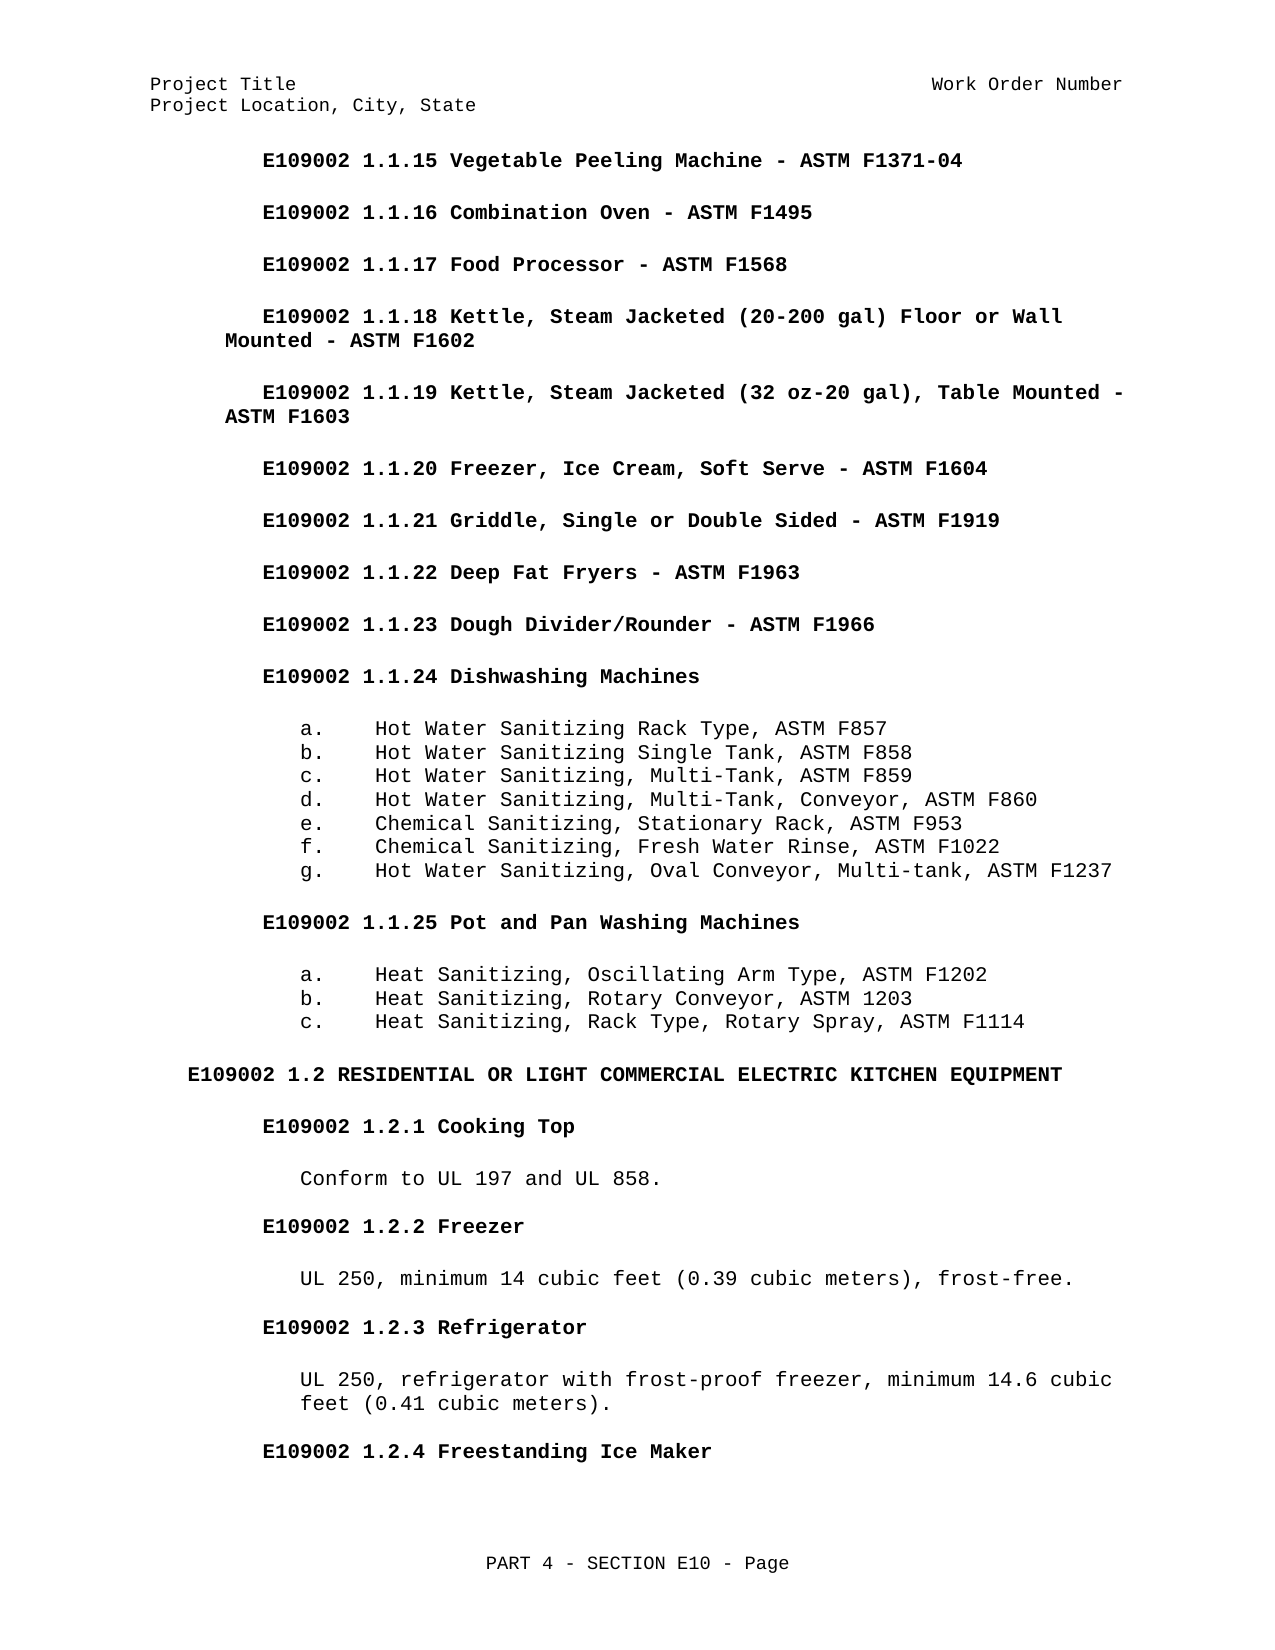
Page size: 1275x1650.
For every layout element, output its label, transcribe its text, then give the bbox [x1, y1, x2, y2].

text d. Hot Water Sanitizing, Multi-Tank, Conveyor, ASTM F860 [300, 789, 1125, 813]
text E109002 1.1.19 Kettle, Steam Jacketed (32 oz-20 gal), Table Mounted - ASTM F1603 [225, 382, 1125, 429]
text E109002 1.2 RESIDENTIAL OR LIGHT COMMERCIAL ELECTRIC KITCHEN EQUIPMENT [150, 1063, 1125, 1087]
text UL 250, refrigerator with frost-proof freezer, minimum 14.6 cubic feet (0.41 cubic meters). [300, 1369, 1125, 1416]
text b. Hot Water Sanitizing Single Tank, ASTM F858 [300, 742, 1125, 765]
text g. Hot Water Sanitizing, Oval Conveyor, Multi-tank, ASTM F1237 [300, 860, 1125, 884]
text E109002 1.1.20 Freezer, Ice Cream, Soft Serve - ASTM F1604 [225, 458, 1125, 481]
text a. Hot Water Sanitizing Rack Type, ASTM F857 [300, 718, 1125, 742]
text E109002 1.1.22 Deep Fat Fryers - ASTM F1963 [225, 562, 1125, 586]
text E109002 1.1.23 Dough Divider/Rounder - ASTM F1966 [225, 614, 1125, 638]
text b. Heat Sanitizing, Rotary Conveyor, ASTM 1203 [300, 988, 1125, 1011]
text E109002 1.2.2 Freezer [225, 1216, 1125, 1240]
text e. Chemical Sanitizing, Stationary Rack, ASTM F953 [300, 813, 1125, 836]
text E109002 1.1.15 Vegetable Peeling Machine - ASTM F1371-04 [225, 150, 1125, 174]
text E109002 1.1.16 Combination Oven - ASTM F1495 [225, 202, 1125, 226]
text c. Hot Water Sanitizing, Multi-Tank, ASTM F859 [300, 765, 1125, 789]
text c. Heat Sanitizing, Rack Type, Rotary Spray, ASTM F1114 [300, 1011, 1125, 1035]
text E109002 1.1.25 Pot and Pan Washing Machines [225, 912, 1125, 936]
text E109002 1.2.4 Freestanding Ice Maker [225, 1441, 1125, 1465]
text f. Chemical Sanitizing, Fresh Water Rinse, ASTM F1022 [300, 836, 1125, 860]
text Conform to UL 197 and UL 858. [300, 1168, 1125, 1191]
text E109002 1.2.1 Cooking Top [225, 1116, 1125, 1139]
text E109002 1.1.21 Griddle, Single or Double Sided - ASTM F1919 [225, 510, 1125, 533]
text E109002 1.1.24 Dishwashing Machines [225, 666, 1125, 690]
text E109002 1.2.3 Refrigerator [225, 1317, 1125, 1341]
text E109002 1.1.18 Kettle, Steam Jacketed (20-200 gal) Floor or Wall Mounted - ASTM F1602 [225, 306, 1125, 353]
text E109002 1.1.17 Food Processor - ASTM F1568 [225, 254, 1125, 278]
text UL 250, minimum 14 cubic feet (0.39 cubic meters), frost-free. [300, 1268, 1125, 1292]
text a. Heat Sanitizing, Oscillating Arm Type, ASTM F1202 [300, 964, 1125, 988]
